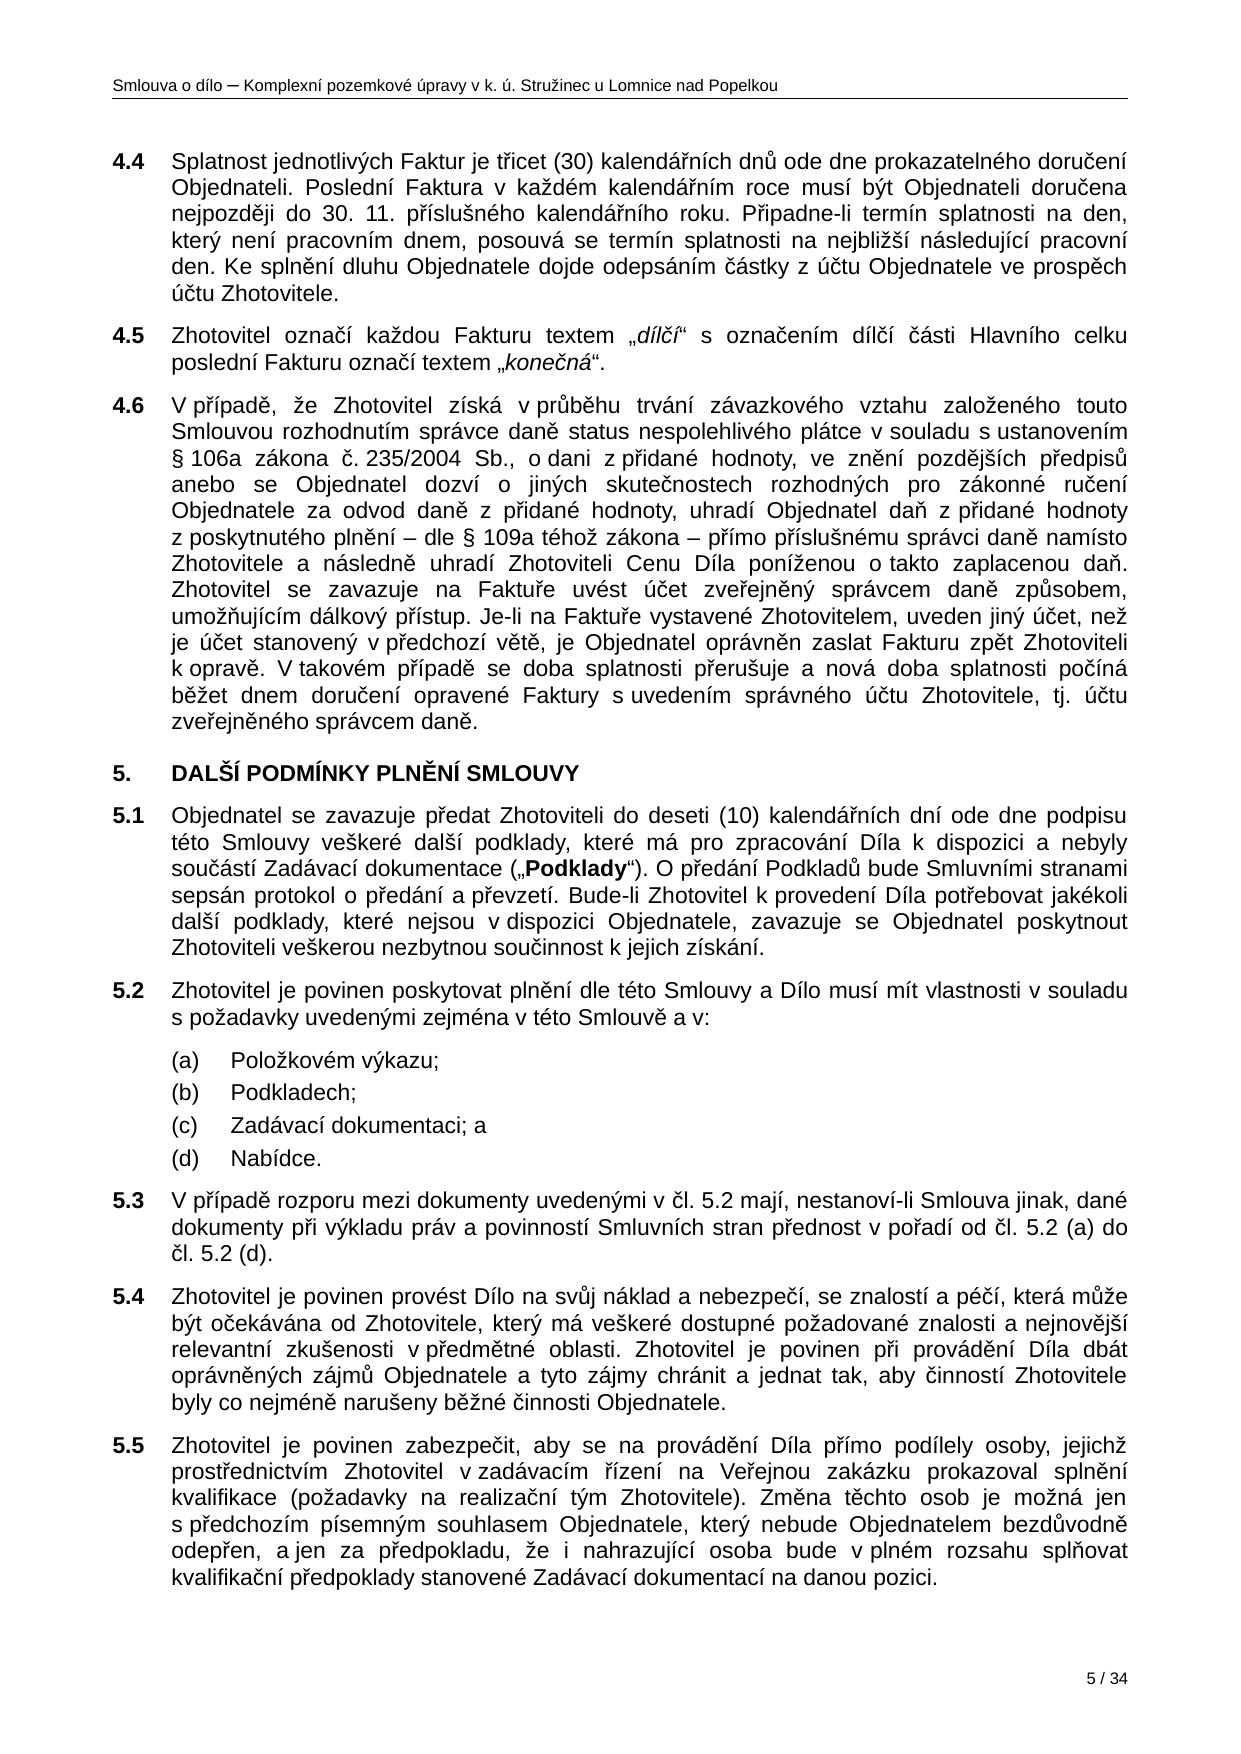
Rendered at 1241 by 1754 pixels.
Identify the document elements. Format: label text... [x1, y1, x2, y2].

list Podkladech; [171, 1079, 1128, 1106]
text Zhotovitel je povinen provést Dílo na svůj náklad a nebezpečí, se znalostí a péčí, která může být očekávána od Zhotovitele, který má veškeré dostupné požadované znalosti a nejnovější relevantní zkušenosti v předmětné oblasti. Zhotovitel je povinen při provádění Díla dbát oprávněných zájmů Objednatele a tyto zájmy chránit a jednat tak, aby činností Zhotovitele byly co nejméně narušeny běžné činnosti Objednatele. [112, 1283, 1128, 1415]
text V případě rozporu mezi dokumenty uvedenými v čl. 5.2 mají, nestanoví-li Smlouva jinak, dané dokumenty při výkladu práv a povinností Smluvních stran přednost v pořadí od čl. 5.2 (a) do čl. 5.2 (d). [112, 1187, 1128, 1267]
text V případě, že Zhotovitel získá v průběhu trvání závazkového vztahu založeného touto Smlouvou rozhodnutím správce daně status nespolehlivého plátce v souladu s ustanovením § 106a zákona č. 235/2004 Sb., o dani z přidané hodnoty, ve znění pozdějších předpisů anebo se Objednatel dozví o jiných skutečnostech rozhodných pro zákonné ručení Objednatele za odvod daně z přidané hodnoty, uhradí Objednatel daň z přidané hodnoty z poskytnutého plnění – dle § 109a téhož zákona – přímo příslušnému správci daně namísto Zhotovitele a následně uhradí Zhotoviteli Cenu Díla poníženou o takto zaplacenou daň. Zhotovitel se zavazuje na Faktuře uvést účet zveřejněný správcem daně způsobem, umožňujícím dálkový přístup. Je-li na Faktuře vystavené Zhotovitelem, uveden jiný účet, než je účet stanovený v předchozí větě, je Objednatel oprávněn zaslat Fakturu zpět Zhotoviteli k opravě. V takovém případě se doba splatnosti přerušuje a nová doba splatnosti počíná běžet dnem doručení opravené Faktury s uvedením správného účtu Zhotovitele, tj. účtu zveřejněného správcem daně. [112, 392, 1128, 734]
list Zadávací dokumentaci; a [171, 1112, 1128, 1138]
text Splatnost jednotlivých Faktur je třicet (30) kalendářních dnů ode dne prokazatelného doručení Objednateli. Poslední Faktura v každém kalendářním roce musí být Objednateli doručena nejpozději do 30. 11. příslušného kalendářního roku. Připadne-li termín splatnosti na den, který není pracovním dnem, posouvá se termín splatnosti na nejbližší následující pracovní den. Ke splnění dluhu Objednatele dojde odepsáním částky z účtu Objednatele ve prospěch účtu Zhotovitele. [112, 148, 1128, 306]
list Položkovém výkazu; [171, 1047, 1128, 1073]
text Zhotovitel je povinen poskytovat plnění dle této Smlouvy a Dílo musí mít vlastnosti v souladu s požadavky uvedenými zejména v této Smlouvě a v: [112, 977, 1128, 1030]
text Zhotovitel označí každou Fakturu textem „dílčí“ s označením dílčí části Hlavního celku poslední Fakturu označí textem „konečná“. [112, 322, 1128, 375]
text Zhotovitel je povinen zabezpečit, aby se na provádění Díla přímo podílely osoby, jejichž prostřednictvím Zhotovitel v zadávacím řízení na Veřejnou zakázku prokazoval splnění kvalifikace (požadavky na realizační tým Zhotovitele). Změna těchto osob je možná jen s předchozím písemným souhlasem Objednatele, který nebude Objednatelem bezdůvodně odepřen, a jen za předpokladu, že i nahrazující osoba bude v plném rozsahu splňovat kvalifikační předpoklady stanovené Zadávací dokumentací na danou pozici. [112, 1432, 1128, 1590]
text Další podmínky Plnění smlouvy [112, 759, 1128, 786]
text Objednatel se zavazuje předat Zhotoviteli do deseti (10) kalendářních dní ode dne podpisu této Smlouvy veškeré další podklady, které má pro zpracování Díla k dispozici a nebyly součástí Zadávací dokumentace („Podklady“). O předání Podkladů bude Smluvními stranami sepsán protokol o předání a převzetí. Bude-li Zhotovitel k provedení Díla potřebovat jakékoli další podklady, které nejsou v dispozici Objednatele, zavazuje se Objednatel poskytnout Zhotoviteli veškerou nezbytnou součinnost k jejich získání. [112, 802, 1128, 961]
list Nabídce. [171, 1144, 1128, 1171]
